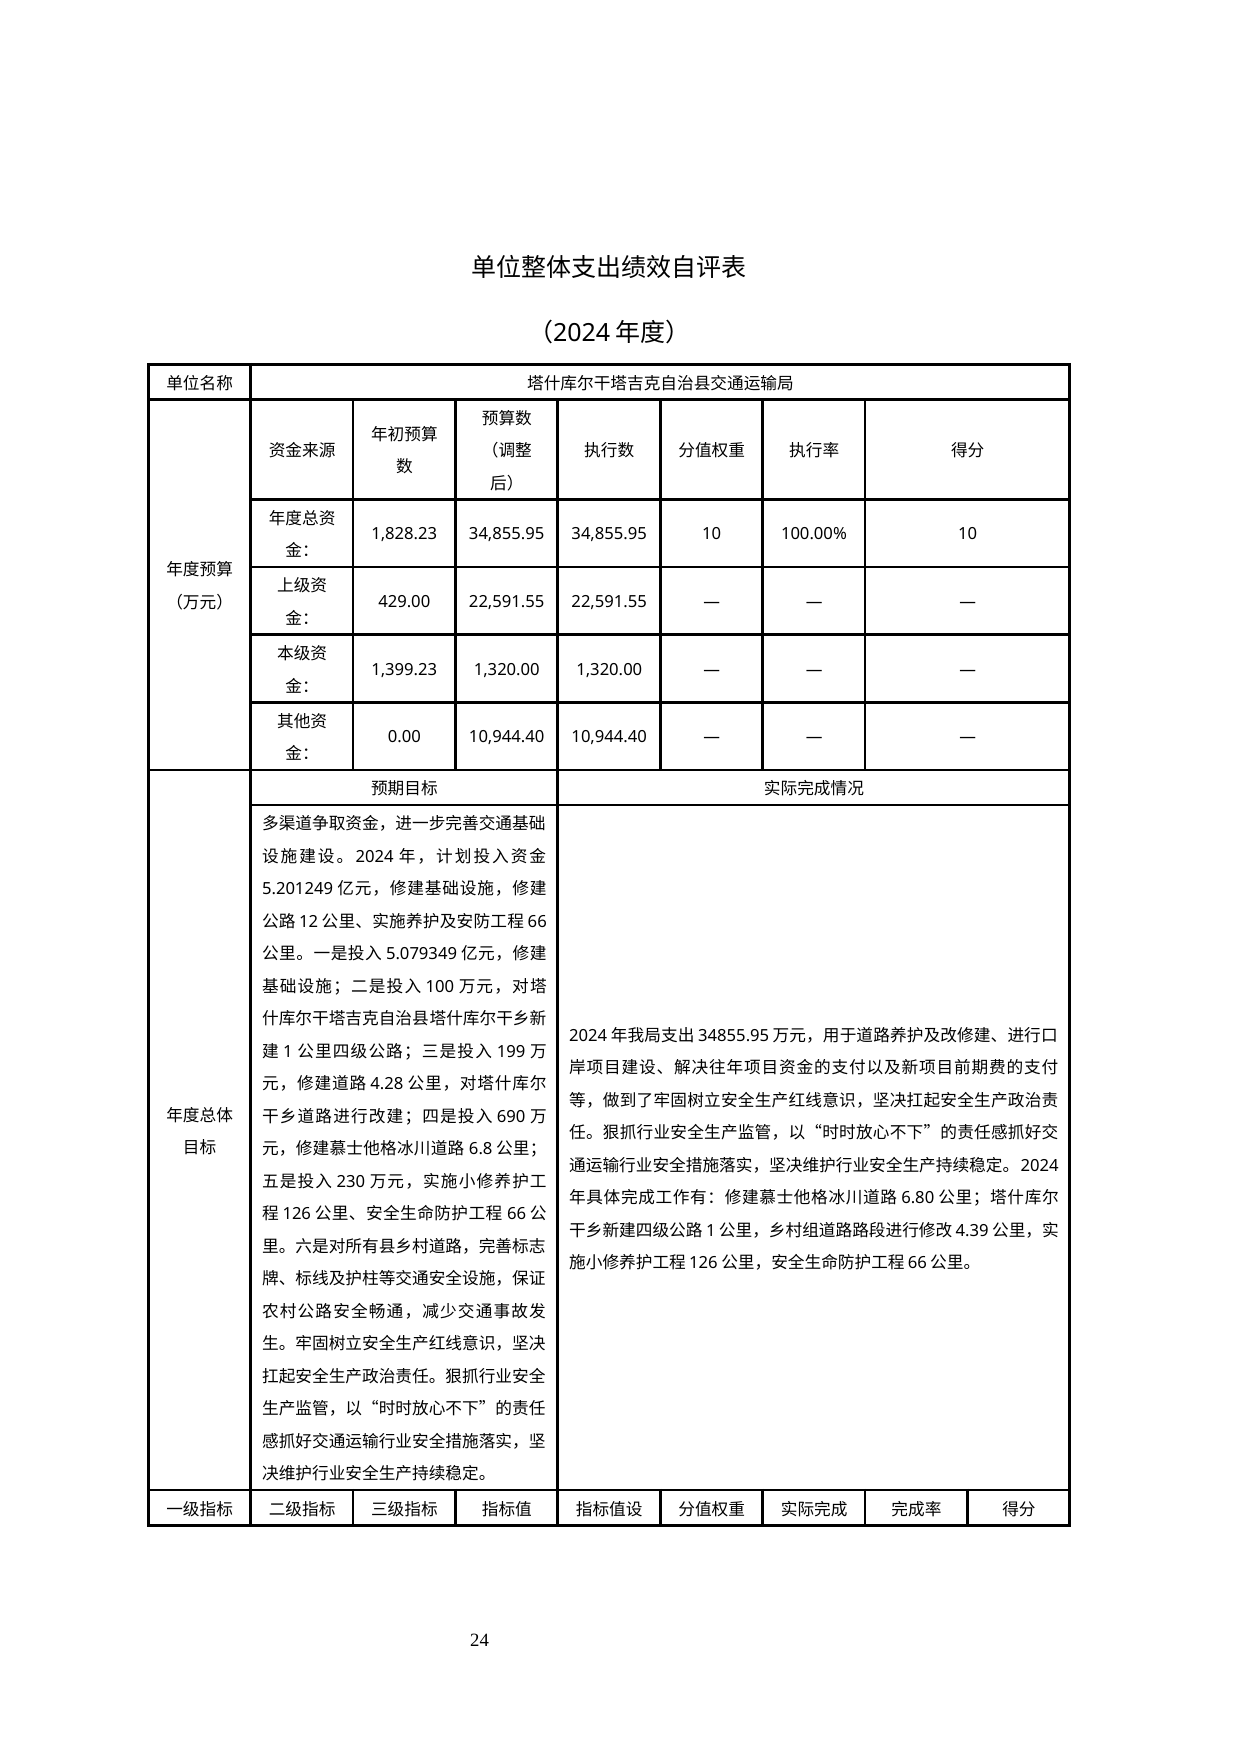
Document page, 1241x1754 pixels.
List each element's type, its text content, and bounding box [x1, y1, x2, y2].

table_cell 二级指标 [252, 1491, 352, 1524]
table_cell 一级指标 [150, 1491, 249, 1524]
table_cell — [662, 568, 761, 633]
table_cell 年度总体目标 [150, 771, 249, 1489]
table_cell 资金来源 [252, 401, 352, 498]
table_cell 预期目标 [252, 771, 556, 804]
table_cell 年初预算数 [354, 401, 454, 498]
table_cell 100.00% [764, 501, 864, 566]
table_cell 1,828.23 [354, 501, 454, 566]
table_cell 429.00 [354, 568, 454, 633]
table_cell 三级指标 [354, 1491, 454, 1524]
table_cell — [866, 636, 1068, 701]
table_cell 实际完成情况 [559, 771, 1068, 804]
table_cell 34,855.95 [457, 501, 556, 566]
table_cell 年度预算（万元） [150, 401, 249, 768]
table_cell 得分 [969, 1491, 1068, 1524]
table_cell 10 [662, 501, 761, 566]
table_cell 1,320.00 [559, 636, 659, 701]
table_cell 22,591.55 [457, 568, 556, 633]
table_cell 实际完成值 [764, 1491, 864, 1524]
table_cell 预算数（调整后） [457, 401, 556, 498]
table_cell 0.00 [354, 704, 454, 768]
table_cell 10,944.40 [457, 704, 556, 768]
table_cell 指标值设定依据 [559, 1491, 659, 1524]
table_cell — [764, 704, 864, 768]
table_cell 指标值 [457, 1491, 556, 1524]
table_cell 1,399.23 [354, 636, 454, 701]
table_cell 多渠道争取资金，进一步完善交通基础设施建设。2024年，计划投入资金5.201249亿元，修建基础设施，修建公路12公里、实施养护及安防工程66公里。一是投入5.079349亿元，修建基础设施；二是投入100万元，对塔什库尔干塔吉克自治县塔什库尔干乡新建1公里四级公路；三是投入199万元，修建道路4.28公里，对塔什库尔干乡道路进行改建；四是投入690万元，修建慕士他格冰川道路6.8公里；五是投入230万元，实施小修养护工程126公里、安全生命防护工程66公里。六是对所有县乡村道路，完善标志牌、标线及护柱等交通安全设施，保证农村公路安全畅通，减少交通事故发生。牢固树立安全生产红线意识，坚决扛起安全生产政治责任。狠抓行业安全生产监管，以“时时放心不下”的责任感抓好交通运输行业安全措施落实，坚决维护行业安全生产持续稳定。 [252, 806, 556, 1489]
table_cell — [866, 704, 1068, 768]
table_cell 10,944.40 [559, 704, 659, 768]
table_cell 年度总资金： [252, 501, 352, 566]
table_cell 单位名称 [150, 366, 249, 398]
table_cell — [662, 704, 761, 768]
table_cell 得分 [866, 401, 1068, 498]
table_cell 塔什库尔干塔吉克自治县交通运输局 [252, 366, 1068, 398]
table_cell 2024年我局支出34855.95万元，用于道路养护及改修建、进行口岸项目建设、解决往年项目资金的支付以及新项目前期费的支付等，做到了牢固树立安全生产红线意识，坚决扛起安全生产政治责任。狠抓行业安全生产监管，以“时时放心不下”的责任感抓好交通运输行业安全措施落实，坚决维护行业安全生产持续稳定。2024年具体完成工作有：修建慕士他格冰川道路6.80公里；塔什库尔干乡新建四级公路1公里，乡村组道路路段进行修改4.39公里，实施小修养护工程126公里，安全生命防护工程66公里。 [559, 806, 1068, 1489]
table_cell 1,320.00 [457, 636, 556, 701]
table_cell 完成率 [866, 1491, 966, 1524]
table_cell 10 [866, 501, 1068, 566]
table_cell — [764, 568, 864, 633]
table_cell 上级资金： [252, 568, 352, 633]
table_cell 执行数 [559, 401, 659, 498]
table_cell — [764, 636, 864, 701]
table_cell — [662, 636, 761, 701]
table_cell 34,855.95 [559, 501, 659, 566]
table_cell （2024年度） [148, 298, 1070, 363]
table_cell — [866, 568, 1068, 633]
table_cell 22,591.55 [559, 568, 659, 633]
table_header 单位整体支出绩效自评表 [148, 233, 1070, 298]
table_cell 执行率 [764, 401, 864, 498]
table_cell 分值权重 [662, 401, 761, 498]
table_cell 分值权重 [662, 1491, 761, 1524]
table_cell 其他资金： [252, 704, 352, 768]
table_cell 本级资金： [252, 636, 352, 701]
